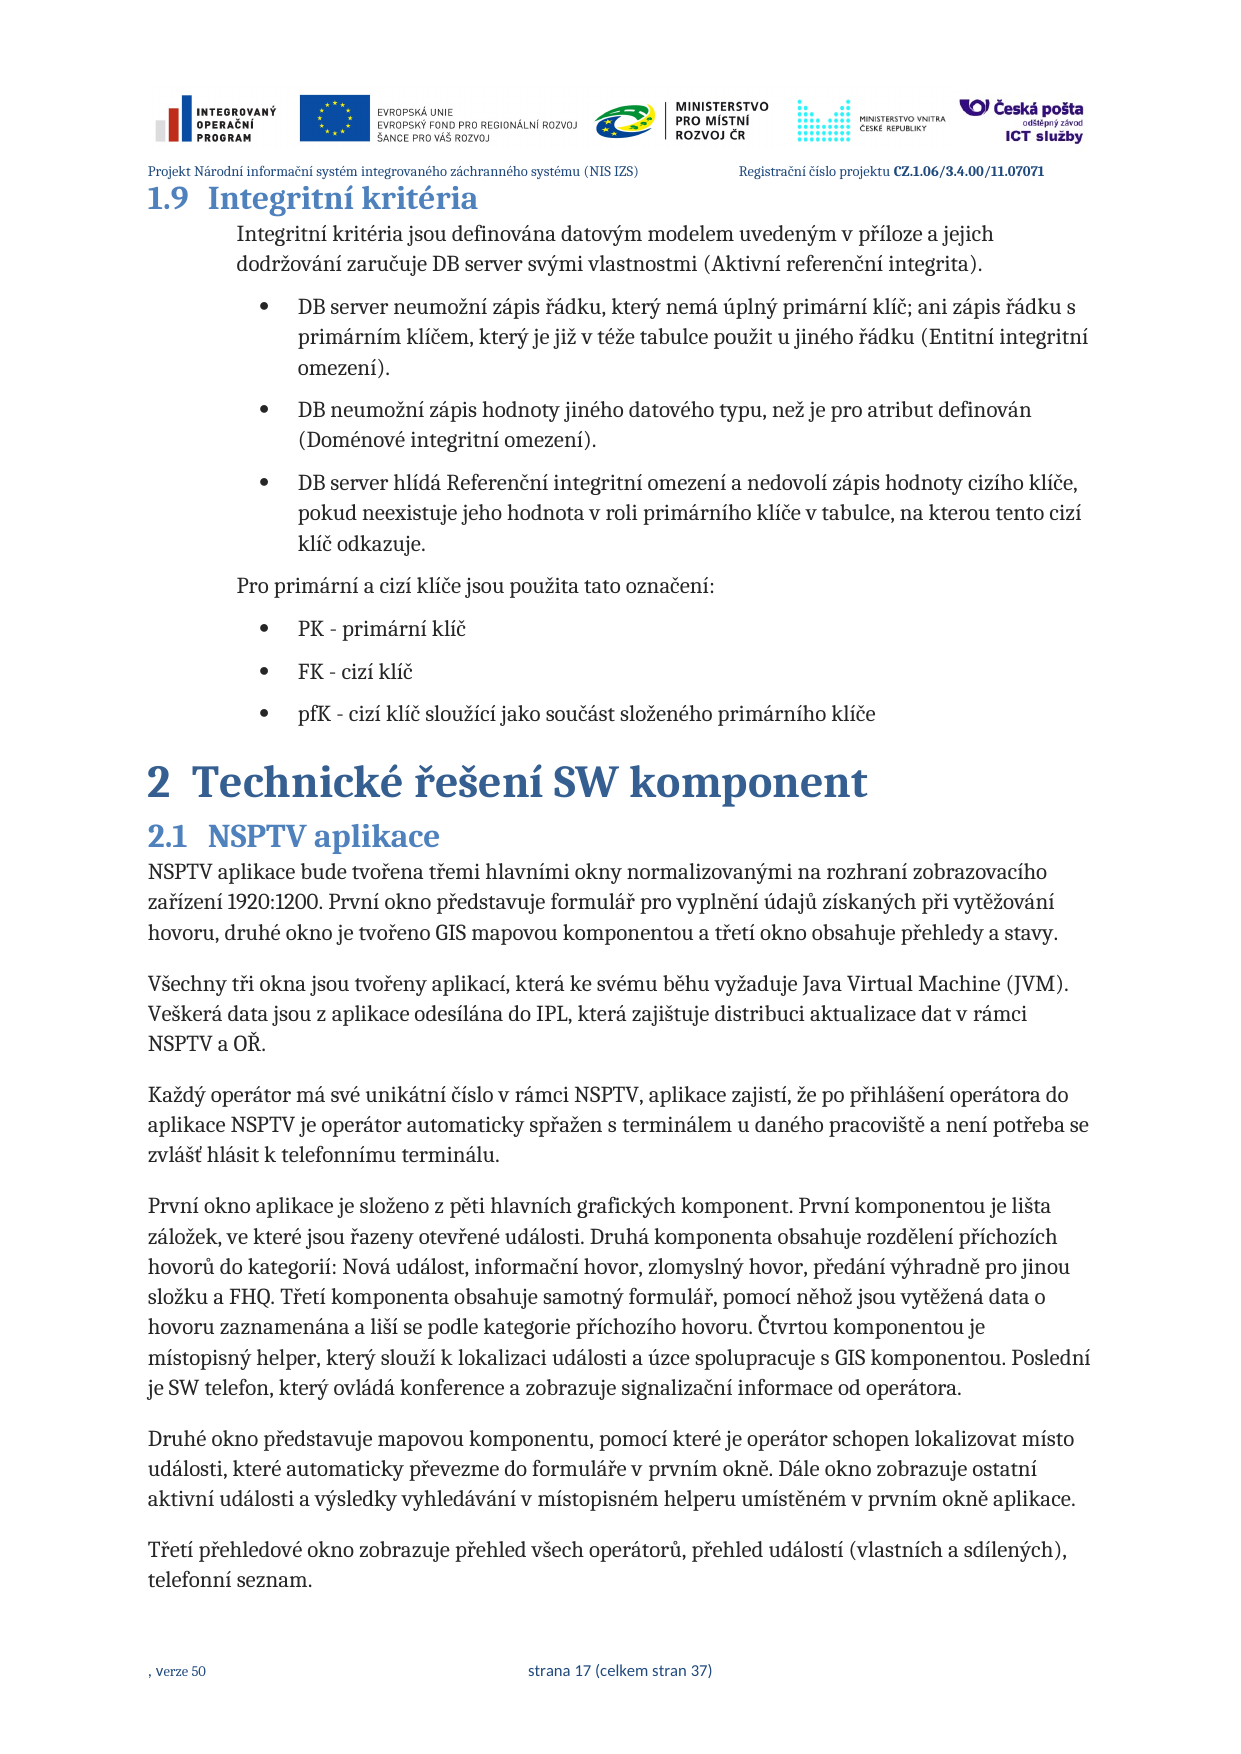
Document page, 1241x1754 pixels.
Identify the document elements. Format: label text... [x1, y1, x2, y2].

subtitle NSPTV aplikace [148, 817, 1092, 856]
picture [147, 86, 1091, 152]
list DB server neumožní zápis řádku, který nemá úplný primární klíč; ani zápis řádku s primárním klíčem, který je již v téže tabulce použit u jiného řádku (Entitní integritní omezení). [260, 294, 1092, 381]
text NSPTV aplikace bude tvořena třemi hlavními okny normalizovanými na rozhraní zobrazovacího zařízení 1920:1200. První okno představuje formulář pro vyplnění údajů získaných při vytěžování hovoru, druhé okno je tvořeno GIS mapovou komponentou a třetí okno obsahuje přehledy a stavy. [148, 859, 1092, 946]
text Třetí přehledové okno zobrazuje přehled všech operátorů, přehled událostí (vlastních a sdílených), telefonní seznam. [148, 1537, 1092, 1593]
text Všechny tři okna jsou tvořeny aplikací, která ke svému běhu vyžaduje Java Virtual Machine (JVM). Veškerá data jsou z aplikace odesílána do IPL, která zajištuje distribuci aktualizace dat v rámci NSPTV a OŘ. [148, 970, 1092, 1057]
subtitle Integritní kritéria [148, 180, 1092, 218]
list DB neumožní zápis hodnoty jiného datového typu, než je pro atribut definován (Doménové integritní omezení). [260, 397, 1092, 454]
subtitle Technické řešení SW komponent [148, 756, 1092, 809]
text První okno aplikace je složeno z pěti hlavních grafických komponent. První komponentou je lišta záložek, ve které jsou řazeny otevřené události. Druhá komponenta obsahuje rozdělení příchozích hovorů do kategorií: Nová událost, informační hovor, zlomyslný hovor, předání výhradně pro jinou složku a FHQ. Třetí komponenta obsahuje samotný formulář, pomocí něhož jsou vytěžená data o hovoru zaznamenána a liší se podle kategorie příchozího hovoru. Čtvrtou komponentou je místopisný helper, který slouží k lokalizaci události a úzce spolupracuje s GIS komponentou. Poslední je SW telefon, který ovládá konference a zobrazuje signalizační informace od operátora. [148, 1193, 1092, 1401]
text Integritní kritéria jsou definována datovým modelem uvedeným v příloze a jejich dodržování zaručuje DB server svými vlastnostmi (Aktivní referenční integrita). [236, 221, 1092, 278]
list DB server hlídá Referenční integritní omezení a nedovolí zápis hodnoty cizího klíče, pokud neexistuje jeho hodnota v roli primárního klíče v tabulce, na kterou tento cizí klíč odkazuje. [260, 470, 1092, 557]
text Druhé okno představuje mapovou komponentu, pomocí které je operátor schopen lokalizovat místo události, které automaticky převezme do formuláře v prvním okně. Dále okno zobrazuje ostatní aktivní události a výsledky vyhledávání v místopisném helperu umístěném v prvním okně aplikace. [148, 1426, 1092, 1512]
list PK - primární klíč [260, 616, 1092, 642]
list FK - cizí klíč [260, 658, 1092, 685]
list pfK - cizí klíč sloužící jako součást složeného primárního klíče [260, 701, 1092, 728]
text Pro primární a cizí klíče jsou použita tato označení: [236, 573, 1092, 599]
text Každý operátor má své unikátní číslo v rámci NSPTV, aplikace zajistí, že po přihlášení operátora do aplikace NSPTV je operátor automaticky spřažen s terminálem u daného pracoviště a není potřeba se zvlášť hlásit k telefonnímu terminálu. [148, 1082, 1092, 1168]
